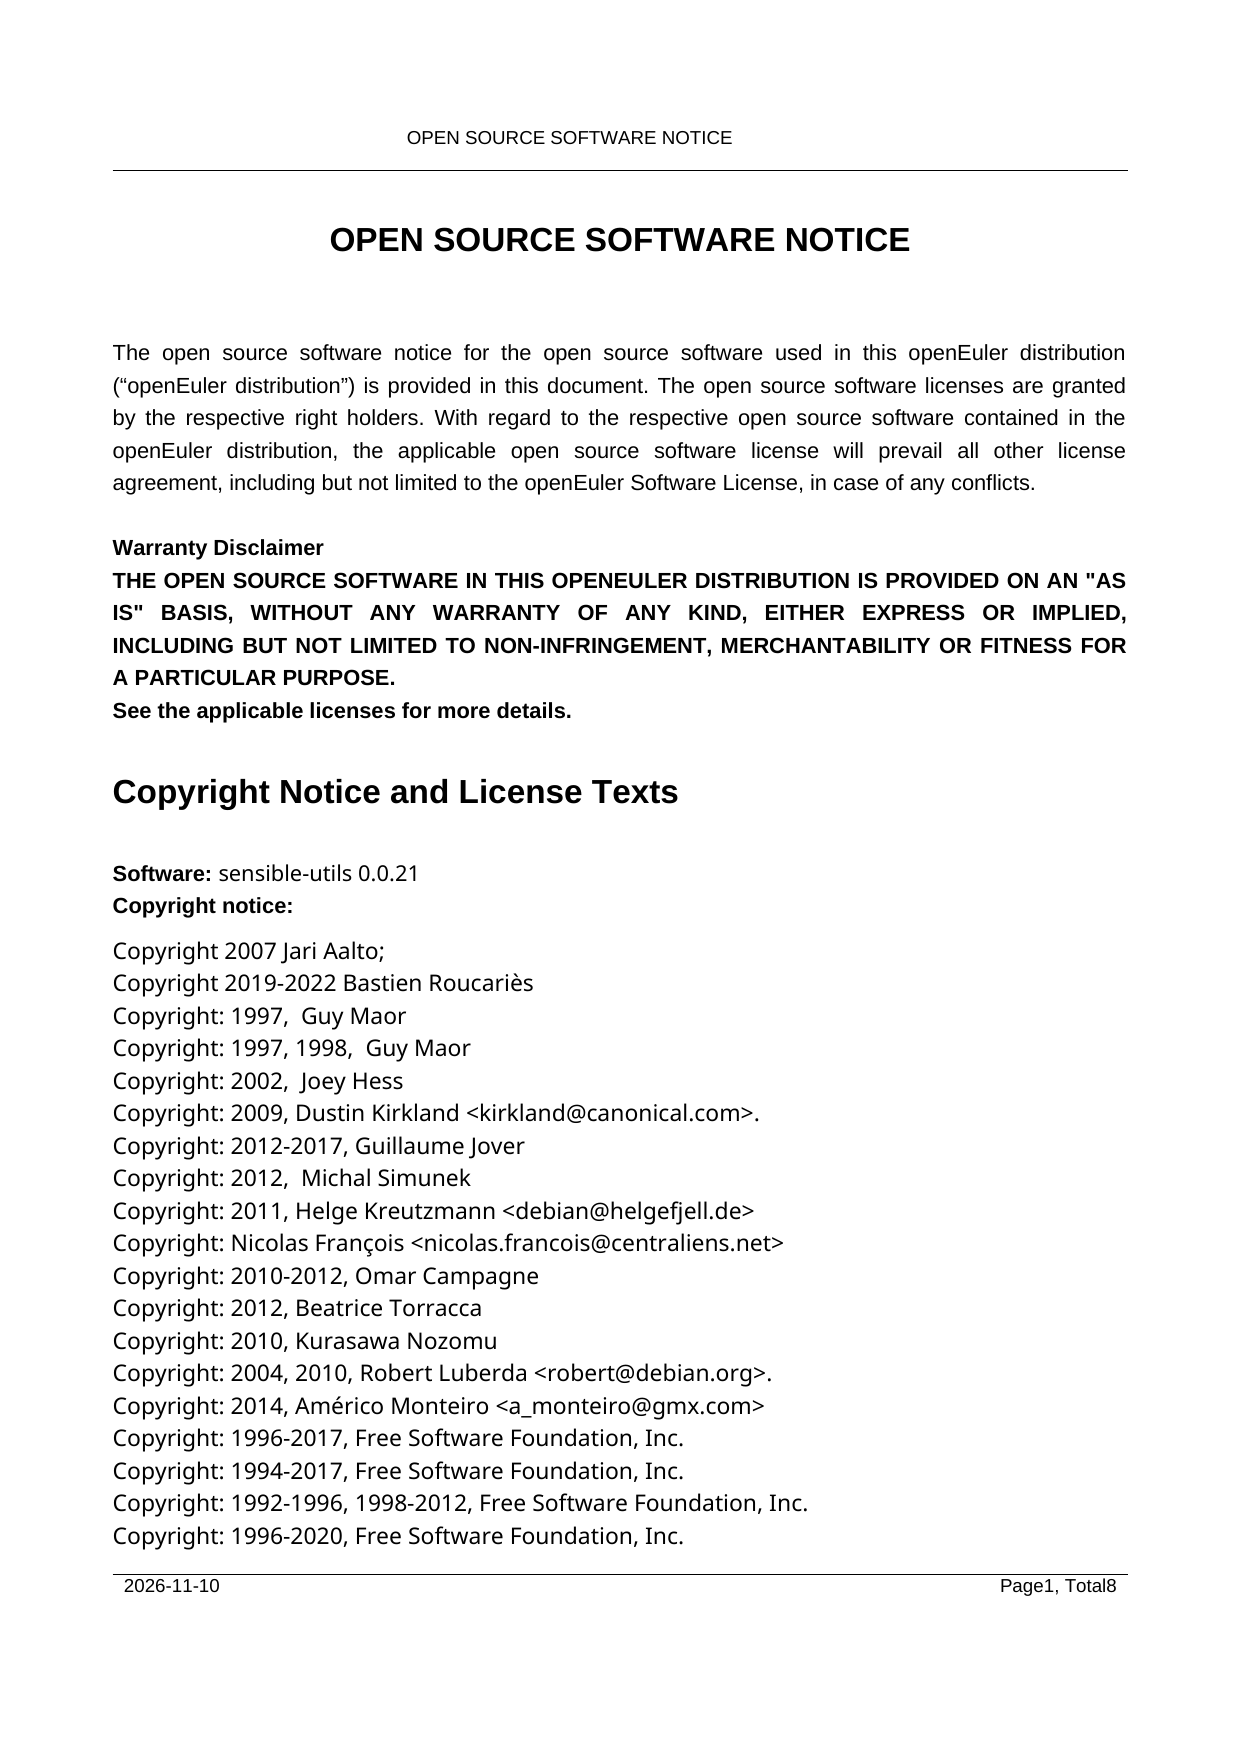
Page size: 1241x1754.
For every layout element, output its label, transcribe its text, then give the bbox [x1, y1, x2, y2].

text Copyright: 1996-2017, Free Software Foundation, Inc. [112, 1421, 1128, 1454]
text Copyright: 2010-2012, Omar Campagne [112, 1259, 1128, 1291]
text Copyright: 1992-1996, 1998-2012, Free Software Foundation, Inc. [112, 1486, 1128, 1519]
text Copyright Notice and License Texts [112, 759, 1128, 824]
text THE OPEN SOURCE SOFTWARE IN THIS OPENEULER DISTRIBUTION IS PROVIDED ON AN "AS IS" BASIS, WITHOUT ANY WARRANTY OF ANY KIND, EITHER EXPRESS OR IMPLIED, INCLUDING BUT NOT LIMITED TO NON-INFRINGEMENT, MERCHANTABILITY OR FITNESS FOR A PARTICULAR PURPOSE. See the applicable licenses for more details. [112, 564, 1128, 726]
text Copyright 2007 Jari Aalto; [112, 934, 1128, 966]
text Copyright 2019-2022 Bastien Roucariès [112, 966, 1128, 999]
text Copyright: 1996-2020, Free Software Foundation, Inc. [112, 1519, 1128, 1551]
text Copyright: 2011, Helge Kreutzmann <debian@helgefjell.de> [112, 1194, 1128, 1226]
text The open source software notice for the open source software used in this openEuler distribution (“openEuler distribution”) is provided in this document. The open source software licenses are granted by the respective right holders. With regard to the respective open source software contained in the openEuler distribution, the applicable open source software license will prevail all other license agreement, including but not limited to the openEuler Software License, in case of any conflicts. [112, 336, 1128, 499]
text Copyright: 1994-2017, Free Software Foundation, Inc. [112, 1454, 1128, 1486]
text Copyright notice: [112, 889, 1128, 921]
text Copyright: 2009, Dustin Kirkland <kirkland@canonical.com>. [112, 1096, 1128, 1129]
title Software: sensible-utils 0.0.21 [112, 856, 1128, 889]
text Copyright: 2002, Joey Hess [112, 1064, 1128, 1096]
text Copyright: 2010, Kurasawa Nozomu [112, 1324, 1128, 1356]
text Copyright: 2012, Michal Simunek [112, 1161, 1128, 1194]
text Copyright: 1997, Guy Maor [112, 999, 1128, 1031]
text Copyright: 2012, Beatrice Torracca [112, 1291, 1128, 1324]
text Copyright: 1997, 1998, Guy Maor [112, 1031, 1128, 1064]
text OPEN SOURCE SOFTWARE NOTICE [112, 206, 1128, 271]
text Copyright: 2012-2017, Guillaume Jover [112, 1129, 1128, 1161]
text Copyright: Nicolas François <nicolas.francois@centraliens.net> [112, 1226, 1128, 1259]
text Warranty Disclaimer [112, 531, 1128, 564]
text Copyright: 2014, Américo Monteiro <a_monteiro@gmx.com> [112, 1389, 1128, 1421]
text Copyright: 2004, 2010, Robert Luberda <robert@debian.org>. [112, 1356, 1128, 1389]
